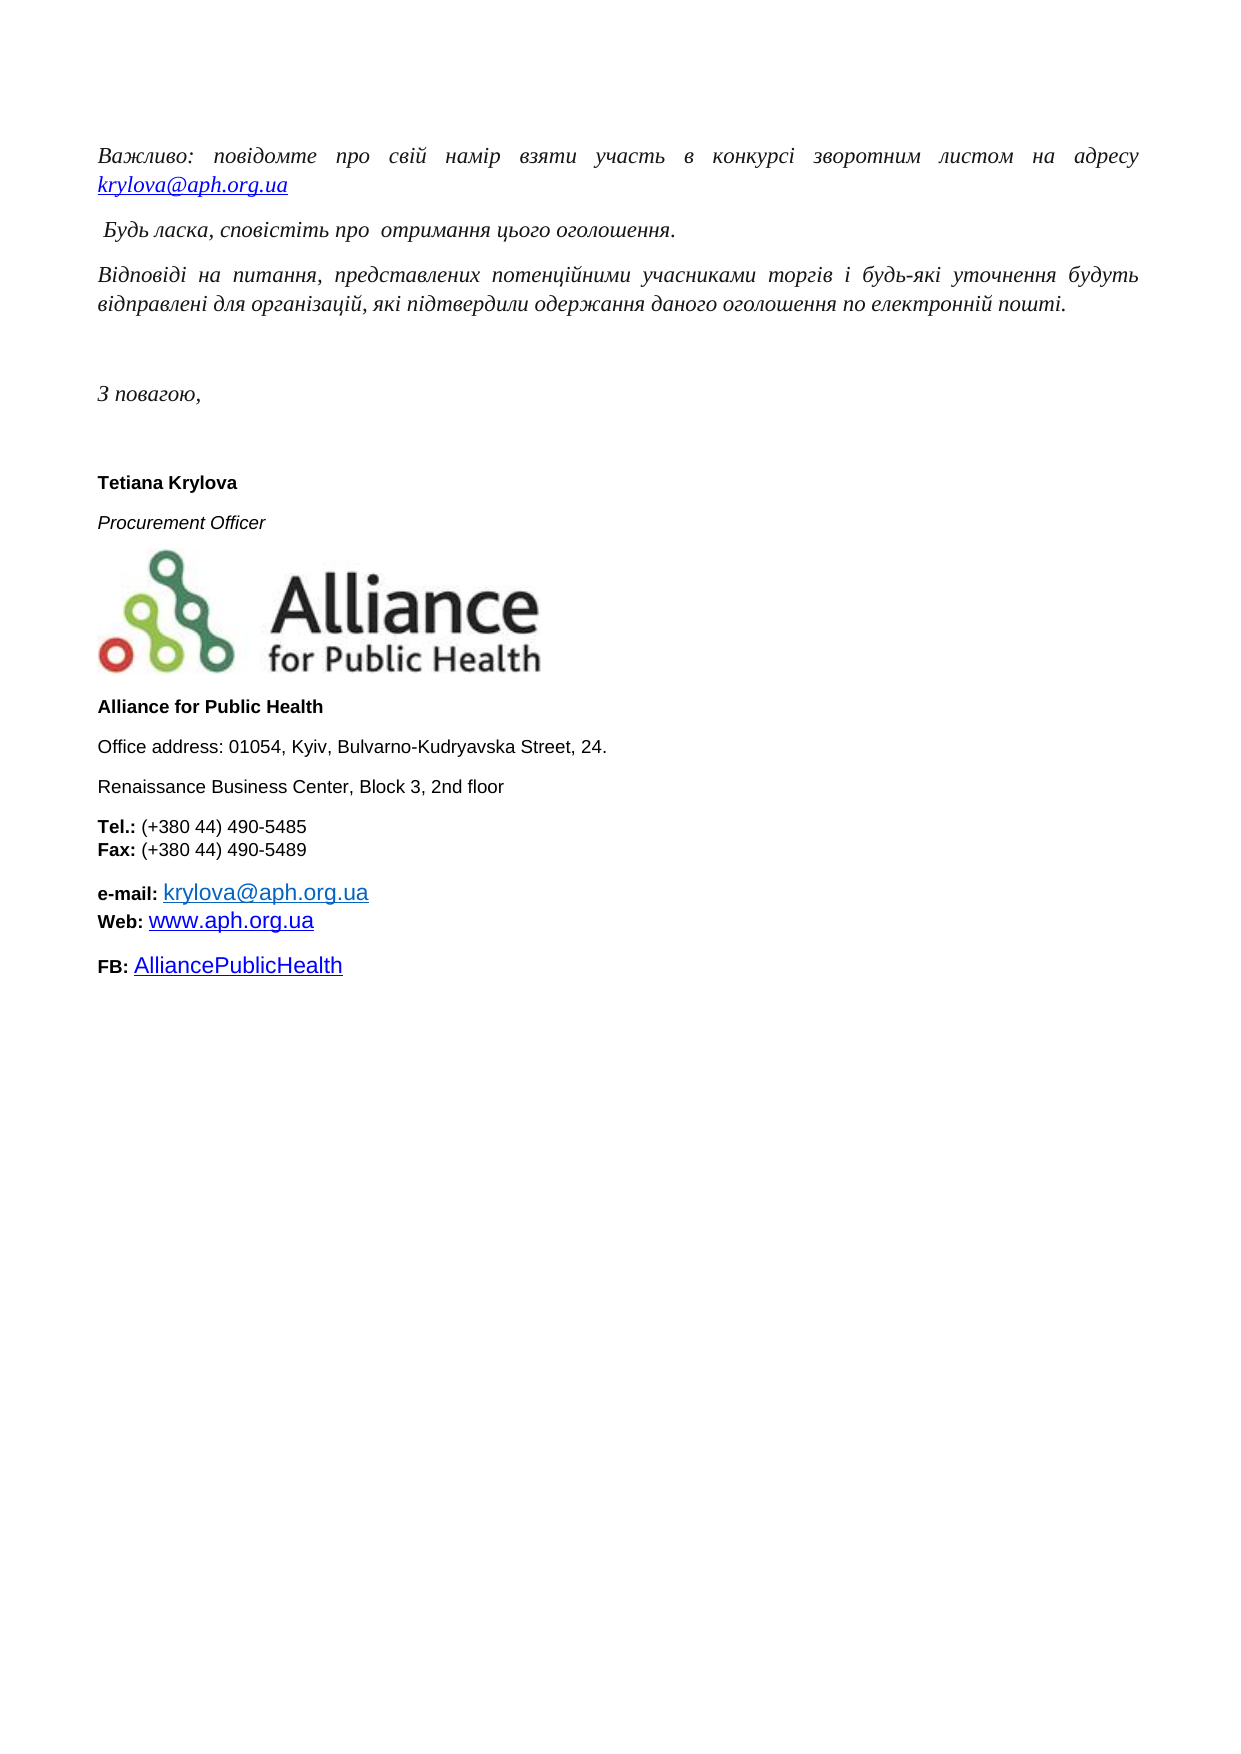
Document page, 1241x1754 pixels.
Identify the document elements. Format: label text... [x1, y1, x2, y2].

text Renaissance Business Center, Block 3, 2nd floor [97, 776, 1143, 797]
text З повагою, [97, 380, 1143, 406]
text FB: AlliancePublicHealth [97, 952, 1143, 979]
text Tetiana Krylova [97, 472, 1143, 493]
text Procurement Officer [97, 512, 1143, 533]
text Важливо: повідомте про свій намір взяти участь в конкурсі зворотним листом на адресу krylova@aph.org.ua [97, 143, 1143, 197]
text Tel.: (+380 44) 490-5485 Fax: (+380 44) 490-5489 [97, 816, 1143, 861]
text e-mail: krylova@aph.org.ua Web: www.aph.org.ua [97, 879, 1143, 934]
text Office address: 01054, Kyiv, Bulvarno-Kudryavska Street, 24. [97, 736, 1143, 757]
picture [97, 548, 542, 678]
text Alliance for Public Health [97, 696, 1143, 718]
text Будь ласка, сповістіть про отримання цього оголошення. [97, 216, 1143, 242]
text Відповіді на питання, представлених потенційними учасниками торгів і будь-які уточнення будуть відправлені для організацій, які підтвердили одержання даного оголошення по електронній пошті. [97, 261, 1143, 316]
